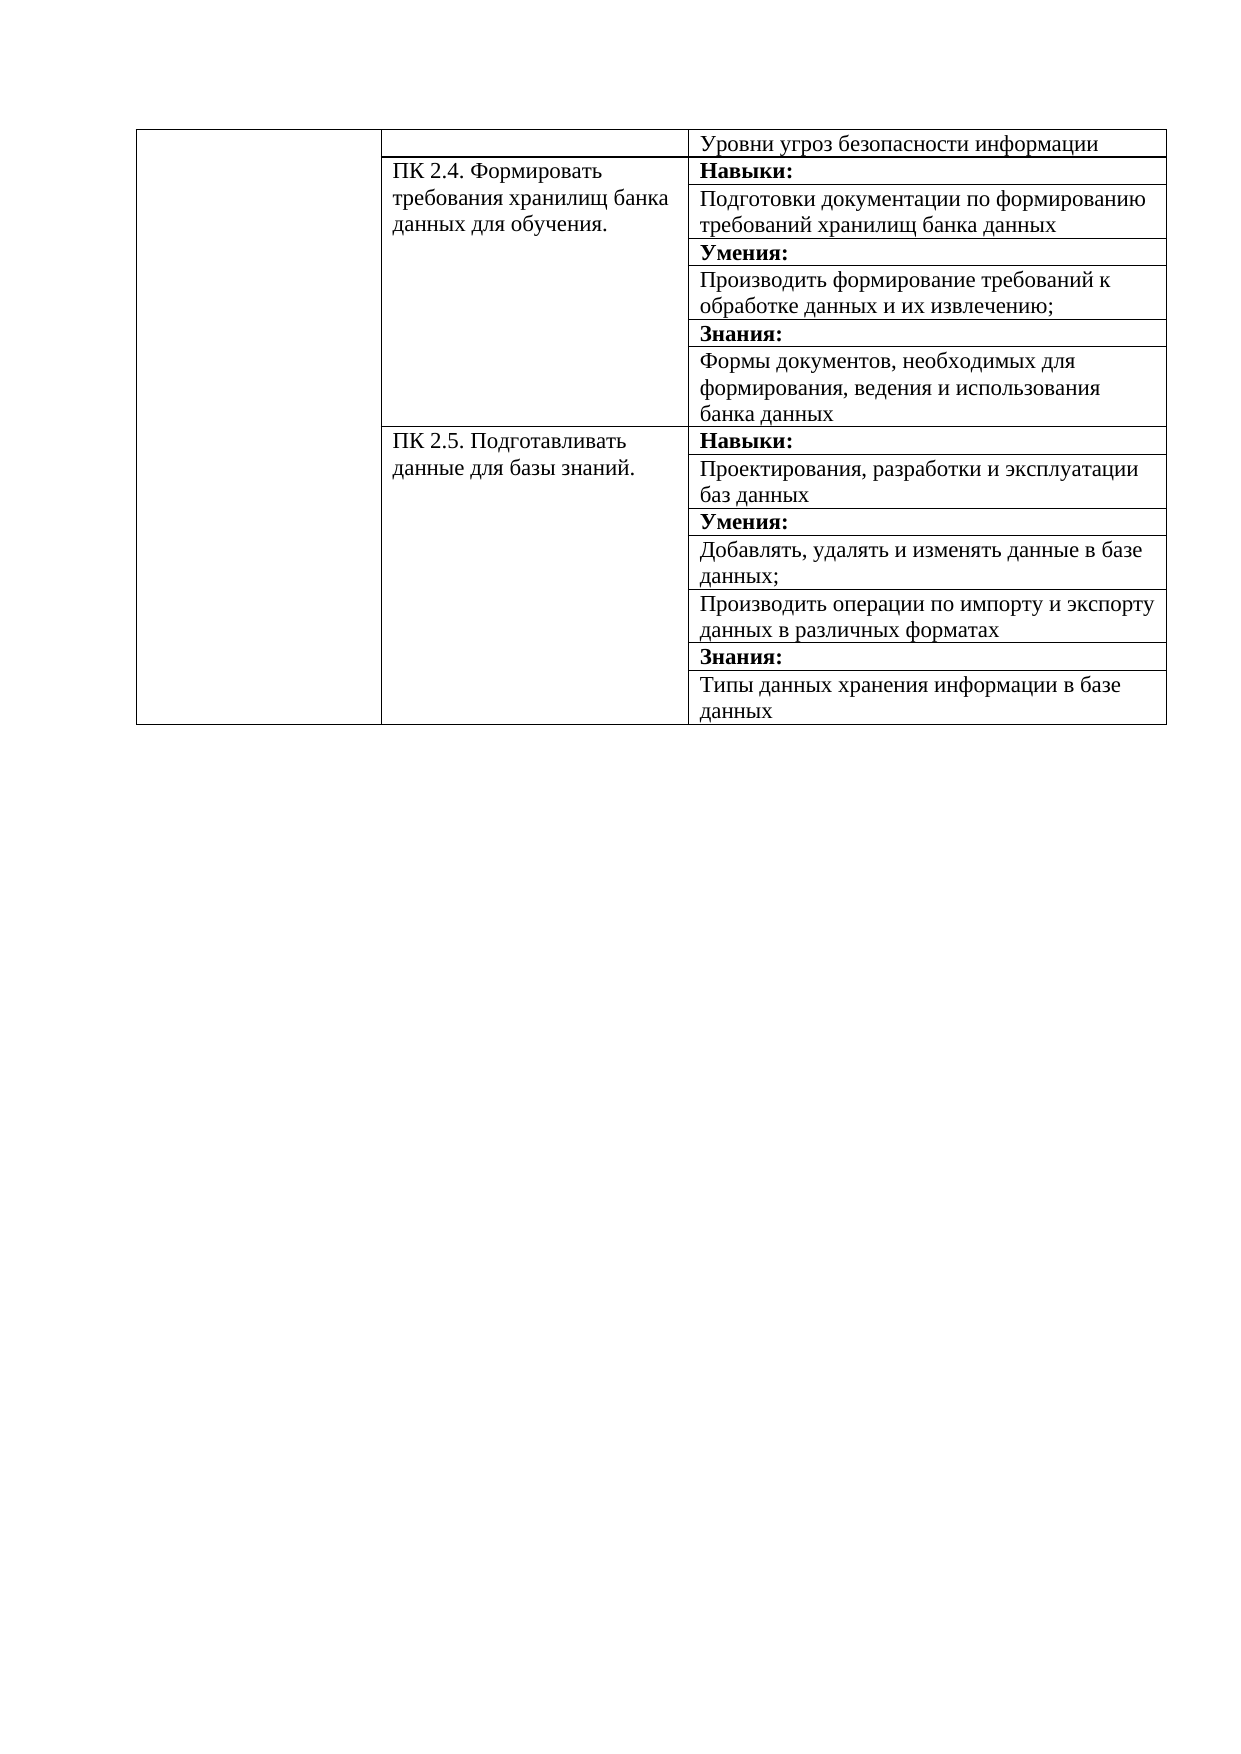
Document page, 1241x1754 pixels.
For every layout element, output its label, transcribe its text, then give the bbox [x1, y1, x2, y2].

table_cell Добавлять, удалять и изменять данные в базе данных; [689, 536, 1166, 588]
table_cell Навыки: [689, 427, 1166, 454]
table_cell Знания: [689, 320, 1166, 346]
table_cell Умения: [689, 509, 1166, 535]
table_cell ПК 2.4. Формировать требования хранилищ банка данных для обучения. [382, 158, 688, 426]
table_cell Умения: [689, 239, 1166, 265]
table_cell Проектирования, разработки и эксплуатации баз данных [689, 455, 1166, 507]
table_cell Подготовки документации по формированию требований хранилищ банка данных [689, 185, 1166, 238]
table_cell Производить формирование требований к обработке данных и их извлечению; [689, 266, 1166, 319]
table_cell Знания: [689, 643, 1166, 670]
table_cell Навыки: [689, 158, 1166, 184]
table_cell Уровни угроз безопасности информации [689, 130, 1166, 156]
table_cell Формы документов, необходимых для формирования, ведения и использования банка данных [689, 347, 1166, 426]
table_cell Типы данных хранения информации в базе данных [689, 671, 1166, 723]
table_cell ПК 2.5. Подготавливать данные для базы знаний. [382, 427, 688, 723]
table_cell Производить операции по импорту и экспорту данных в различных форматах [689, 590, 1166, 642]
